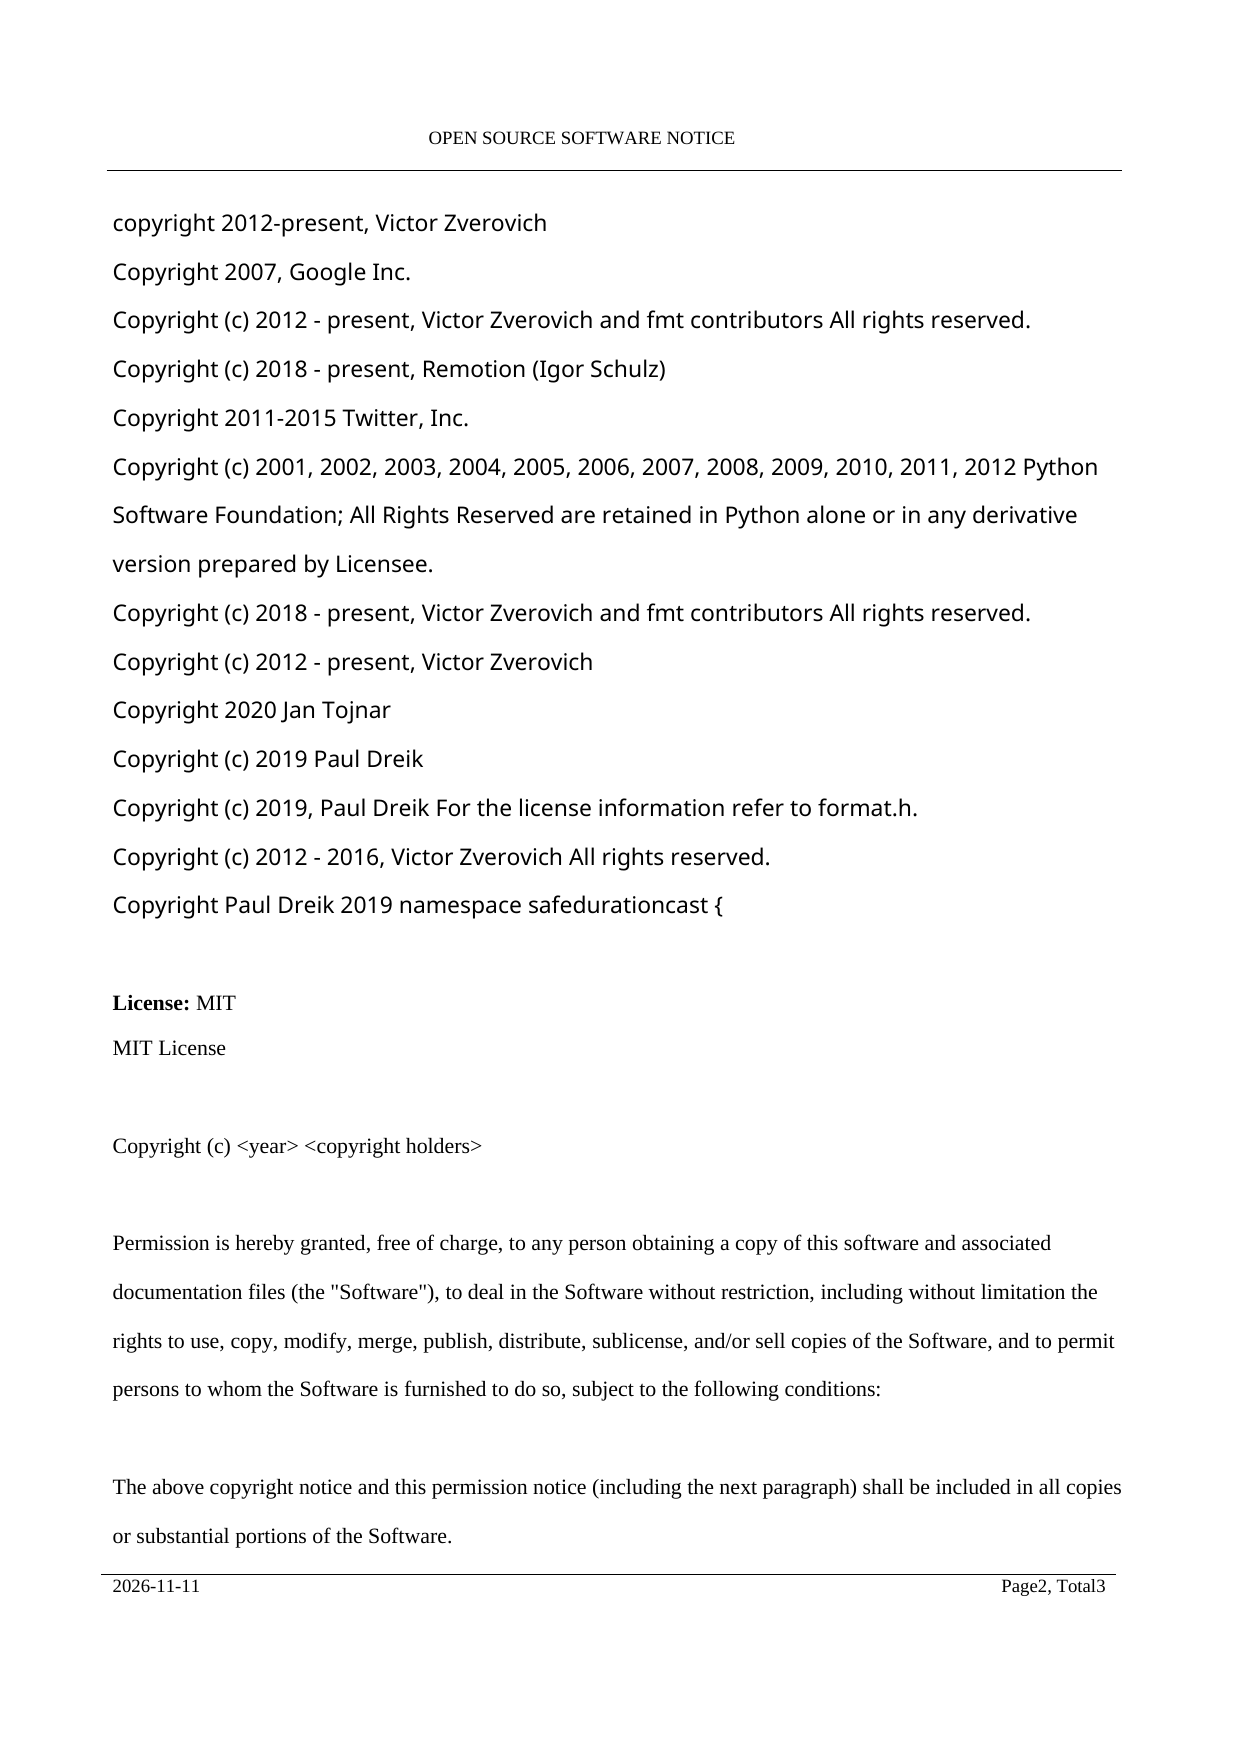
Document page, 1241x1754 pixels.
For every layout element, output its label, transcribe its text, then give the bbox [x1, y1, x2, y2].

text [112, 1031, 1128, 1551]
text License: MIT [112, 986, 1128, 1019]
text copyright 2012-present, Victor Zverovich Copyright 2007, Google Inc. Copyright (c) 2012 - present, Victor Zverovich and fmt contributors All rights reserved. Copyright (c) 2018 - present, Remotion (Igor Schulz) Copyright 2011-2015 Twitter, Inc. Copyright (c) 2001, 2002, 2003, 2004, 2005, 2006, 2007, 2008, 2009, 2010, 2011, 2012 Python Software Foundation; All Rights Reserved are retained in Python alone or in any derivative version prepared by Licensee. Copyright (c) 2018 - present, Victor Zverovich and fmt contributors All rights reserved. Copyright (c) 2012 - present, Victor Zverovich Copyright 2020 Jan Tojnar Copyright (c) 2019 Paul Dreik Copyright (c) 2019, Paul Dreik For the license information refer to format.h. Copyright (c) 2012 - 2016, Victor Zverovich All rights reserved. Copyright Paul Dreik 2019 namespace safedurationcast { [112, 206, 1128, 970]
